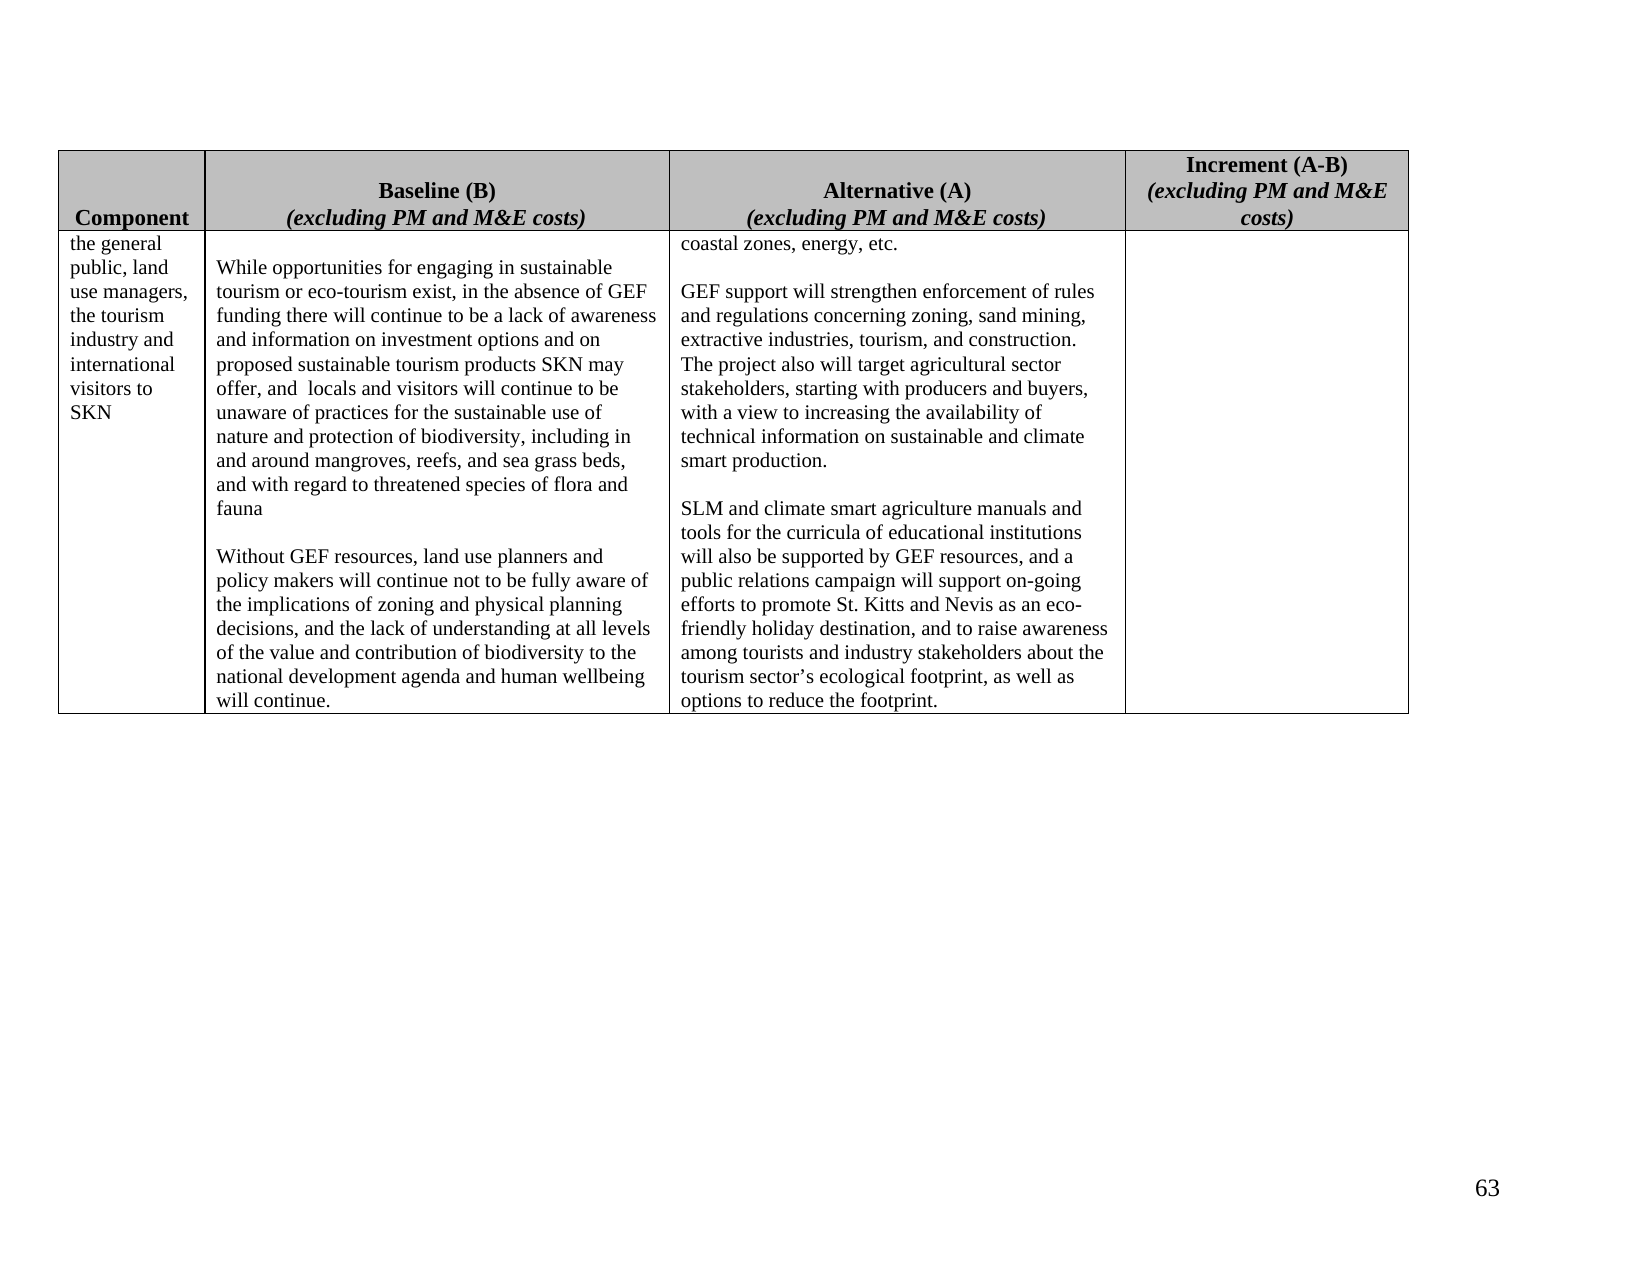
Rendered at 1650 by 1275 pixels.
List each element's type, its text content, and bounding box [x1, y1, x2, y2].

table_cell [670, 231, 1125, 712]
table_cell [206, 231, 669, 712]
table_header Baseline (B) (excluding PM and M&E costs) [206, 151, 669, 230]
table_header Component [59, 151, 204, 230]
table_header Increment (A-B) (excluding PM and M&E costs) [1126, 151, 1408, 230]
table_header Alternative (A) (excluding PM and M&E costs) [670, 151, 1125, 230]
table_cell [59, 231, 204, 712]
